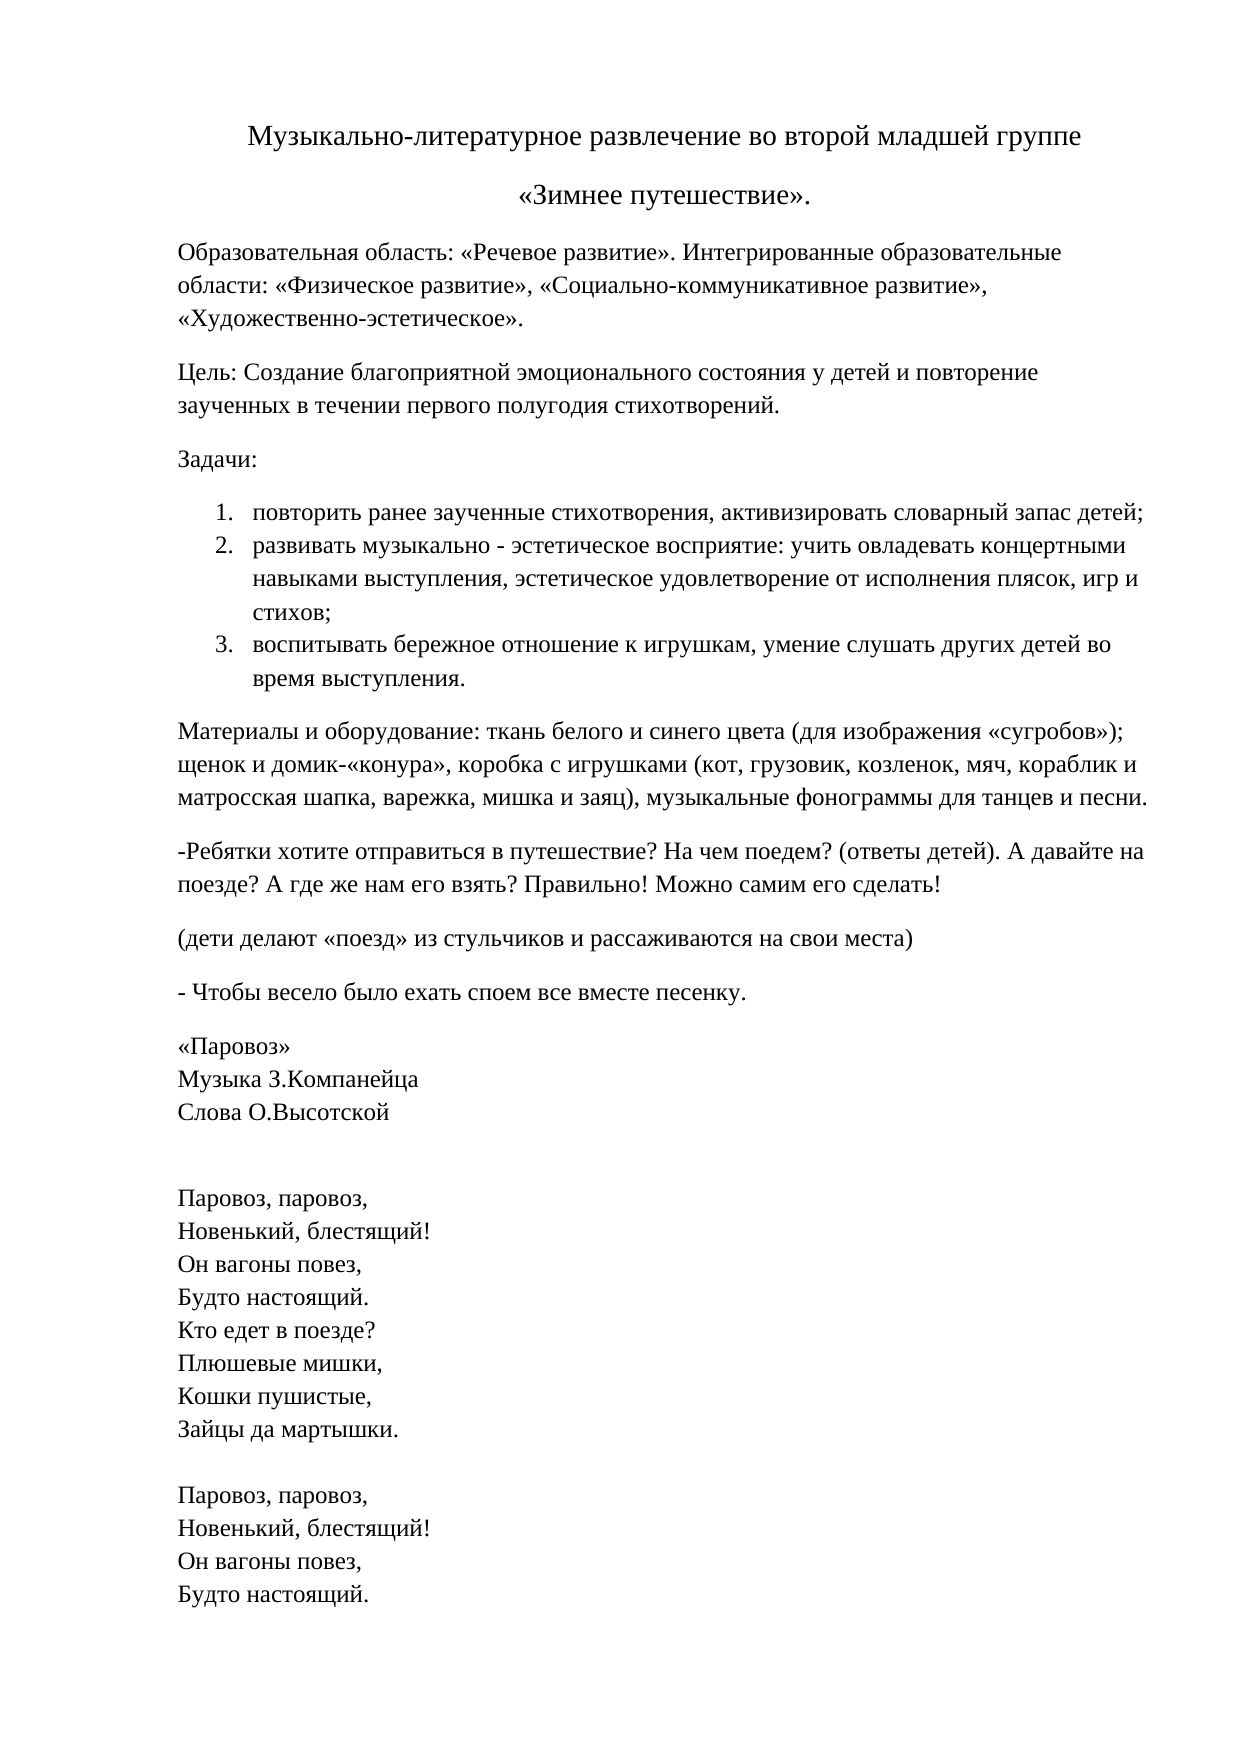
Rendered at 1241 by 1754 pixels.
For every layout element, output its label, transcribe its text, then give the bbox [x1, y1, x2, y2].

list воспитывать бережное отношение к игрушкам, умение слушать других детей во время выступления. [215, 629, 1152, 691]
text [177, 1183, 1152, 1608]
text «Паровоз» Музыка З.Компанейца Слова О.Высотской [177, 1031, 1152, 1158]
text Музыкально-литературное развлечение во второй младшей группе [177, 118, 1152, 152]
text Материалы и оборудование: ткань белого и синего цвета (для изображения «сугробов»); щенок и домик-«конура», коробка с игрушками (кот, грузовик, козленок, мяч, кораблик и матросская шапка, варежка, мишка и заяц), музыкальные фонограммы для танцев и песни. [177, 716, 1152, 811]
text -Ребятки хотите отправиться в путешествие? На чем поедем? (ответы детей). А давайте на поезде? А где же нам его взять? Правильно! Можно самим его сделать! [177, 836, 1152, 898]
text «Зимнее путешествие». [177, 177, 1152, 211]
text Образовательная область: «Речевое развитие». Интегрированные образовательные области: «Физическое развитие», «Социально-коммуникативное развитие», «Художественно-эстетическое». [177, 237, 1152, 332]
text Цель: Создание благоприятной эмоционального состояния у детей и повторение заученных в течении первого полугодия стихотворений. [177, 357, 1152, 418]
list развивать музыкально - эстетическое восприятие: учить овладевать концертными навыками выступления, эстетическое удовлетворение от исполнения плясок, игр и стихов; [215, 531, 1152, 625]
list повторить ранее заученные стихотворения, активизировать словарный запас детей; [215, 497, 1152, 526]
text (дети делают «поезд» из стульчиков и рассаживаются на свои места) [177, 923, 1152, 952]
text - Чтобы весело было ехать споем все вместе песенку. [177, 977, 1152, 1006]
text Задачи: [177, 444, 1152, 472]
